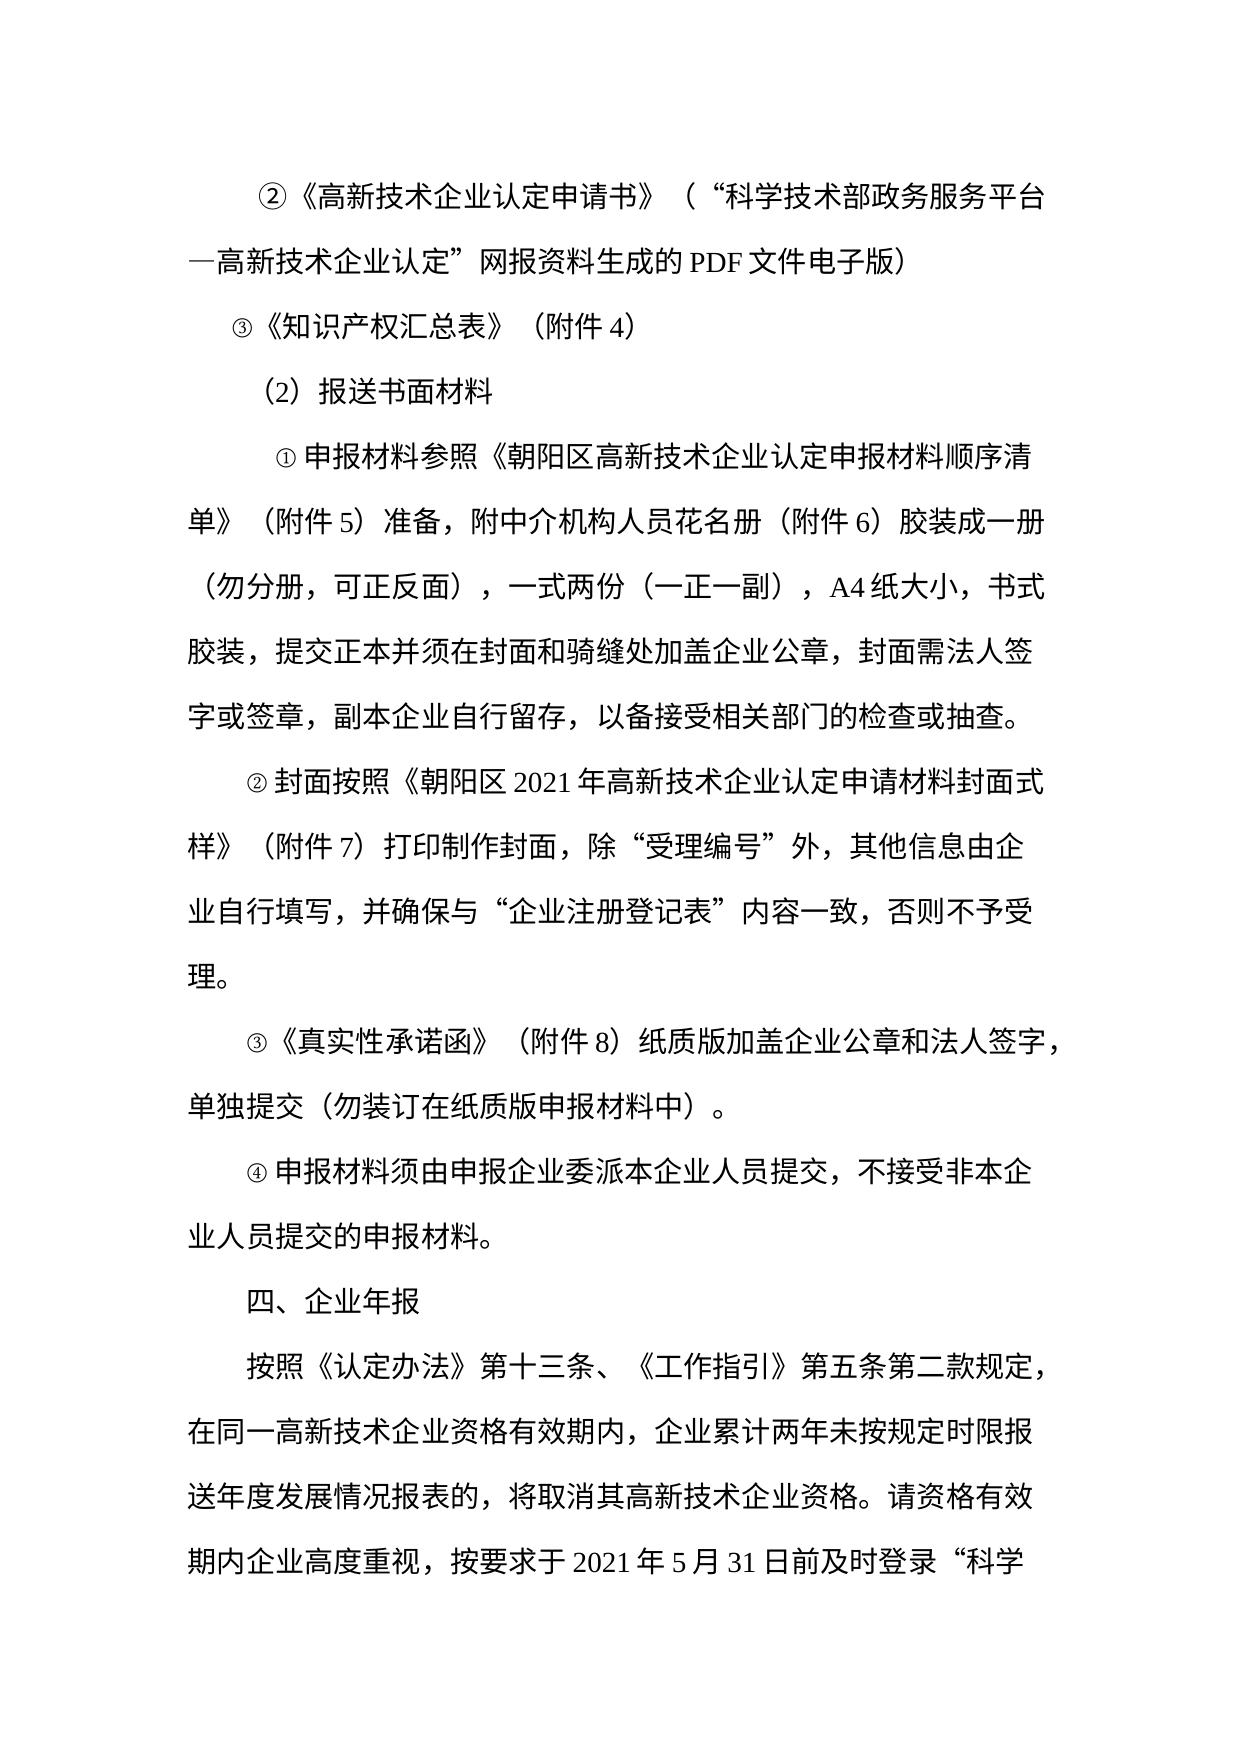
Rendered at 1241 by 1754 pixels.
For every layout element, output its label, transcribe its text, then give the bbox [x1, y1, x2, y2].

text ④申报材料须由申报企业委派本企业人员提交，不接受非本企业人员提交的申报材料。 [187, 1137, 1053, 1267]
text （2）报送书面材料 [187, 357, 1053, 422]
text ②封面按照《朝阳区2021年高新技术企业认定申请材料封面式样》（附件7）打印制作封面，除“受理编号”外，其他信息由企业自行填写，并确保与“企业注册登记表”内容一致，否则不予受理。 [187, 747, 1053, 1007]
text ③《真实性承诺函》（附件8）纸质版加盖企业公章和法人签字，单独提交（勿装订在纸质版申报材料中）。 [187, 1007, 1053, 1137]
text ②《高新技术企业认定申请书》（“科学技术部政务服务平台—高新技术企业认定”网报资料生成的PDF文件电子版） [187, 162, 1053, 292]
text ①申报材料参照《朝阳区高新技术企业认定申报材料顺序清单》（附件5）准备，附中介机构人员花名册（附件6）胶装成一册（勿分册，可正反面），一式两份（一正一副），A4纸大小，书式胶装，提交正本并须在封面和骑缝处加盖企业公章，封面需法人签字或签章，副本企业自行留存，以备接受相关部门的检查或抽查。 [187, 422, 1053, 747]
text 四、企业年报 [187, 1267, 1053, 1332]
text ③《知识产权汇总表》（附件4） [187, 292, 1053, 357]
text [187, 1332, 1053, 1592]
